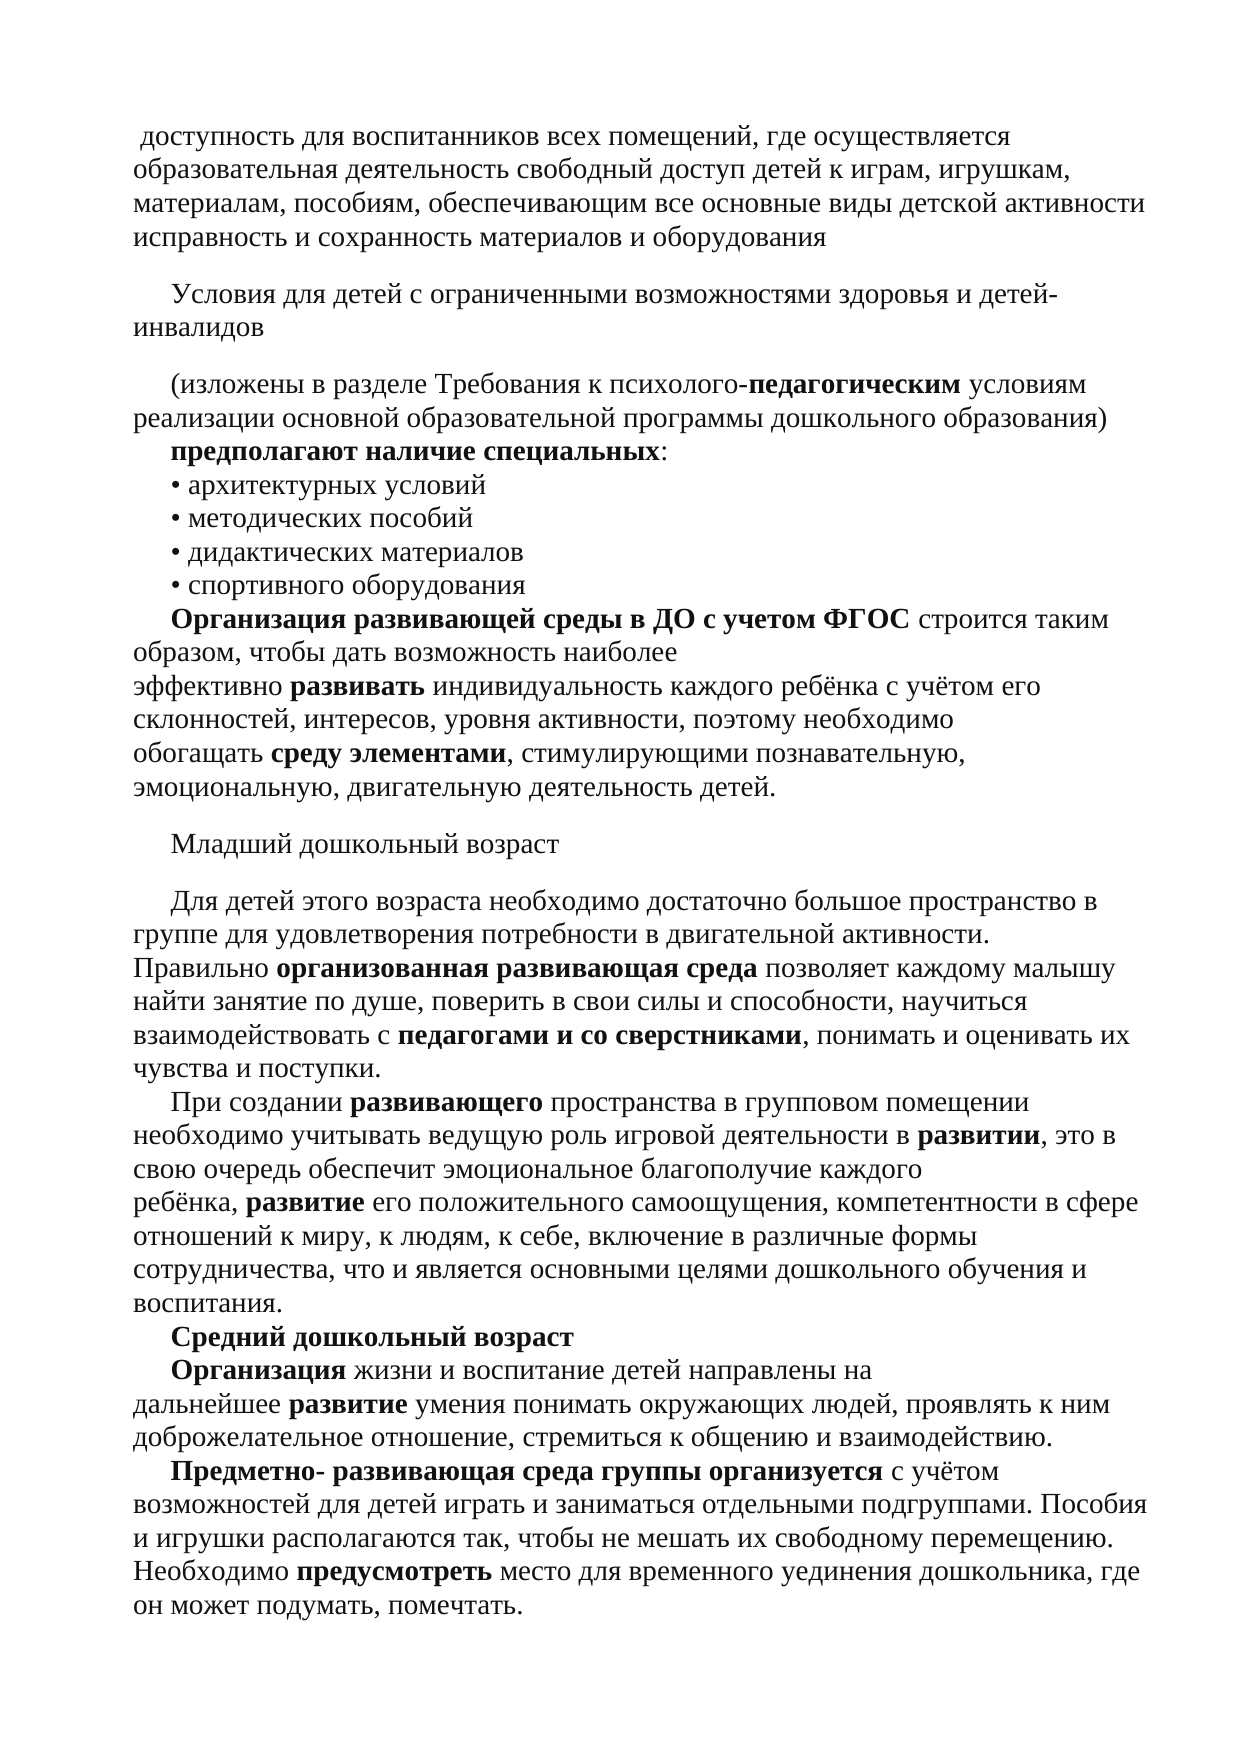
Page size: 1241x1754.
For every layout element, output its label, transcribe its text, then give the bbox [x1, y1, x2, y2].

text Организация развивающей среды в ДО с учетом ФГОС строится таким образом, чтобы дать возможность наиболее эффективно развивать индивидуальность каждого ребёнка с учётом его склонностей, интересов, уровня активности, поэтому необходимо обогащать среду элементами, стимулирующими познавательную, эмоциональную, двигательную деятельность детей. [133, 601, 1152, 802]
text Предметно- развивающая среда группы организуется с учётом возможностей для детей играть и заниматься отдельными подгруппами. Пособия и игрушки располагаются так, чтобы не мешать их свободному перемещению. Необходимо предусмотреть место для временного уединения дошкольника, где он может подумать, помечтать. [133, 1453, 1152, 1621]
text Средний дошкольный возраст [133, 1319, 1152, 1352]
text • спортивного оборудования [133, 567, 1152, 601]
text • архитектурных условий [133, 467, 1152, 500]
text доступность для воспитанников всех помещений, где осуществляется образовательная деятельность свободный доступ детей к играм, игрушкам, материалам, пособиям, обеспечивающим все основные виды детской активности исправность и сохранность материалов и оборудования [133, 118, 1152, 252]
text (изложены в разделе Требования к психолого-педагогическим условиям реализации основной образовательной программы дошкольного образования) [133, 366, 1152, 433]
text При создании развивающего пространства в групповом помещении необходимо учитывать ведущую роль игровой деятельности в развитии, это в свою очередь обеспечит эмоциональное благополучие каждого ребёнка, развитие его положительного самоощущения, компетентности в сфере отношений к миру, к людям, к себе, включение в различные формы сотрудничества, что и является основными целями дошкольного обучения и воспитания. [133, 1084, 1152, 1319]
text Организация жизни и воспитание детей направлены на дальнейшее развитие умения понимать окружающих людей, проявлять к ним доброжелательное отношение, стремиться к общению и взаимодействию. [133, 1352, 1152, 1453]
text • методических пособий [133, 500, 1152, 534]
text предполагают наличие специальных: [133, 433, 1152, 467]
text Для детей этого возраста необходимо достаточно большое пространство в группе для удовлетворения потребности в двигательной активности. Правильно организованная развивающая среда позволяет каждому малышу найти занятие по душе, поверить в свои силы и способности, научиться взаимодействовать с педагогами и со сверстниками, понимать и оценивать их чувства и поступки. [133, 883, 1152, 1084]
text • дидактических материалов [133, 534, 1152, 567]
text Младший дошкольный возраст [133, 826, 1152, 859]
text Условия для детей с ограниченными возможностями здоровья и детей-инвалидов [133, 276, 1152, 343]
